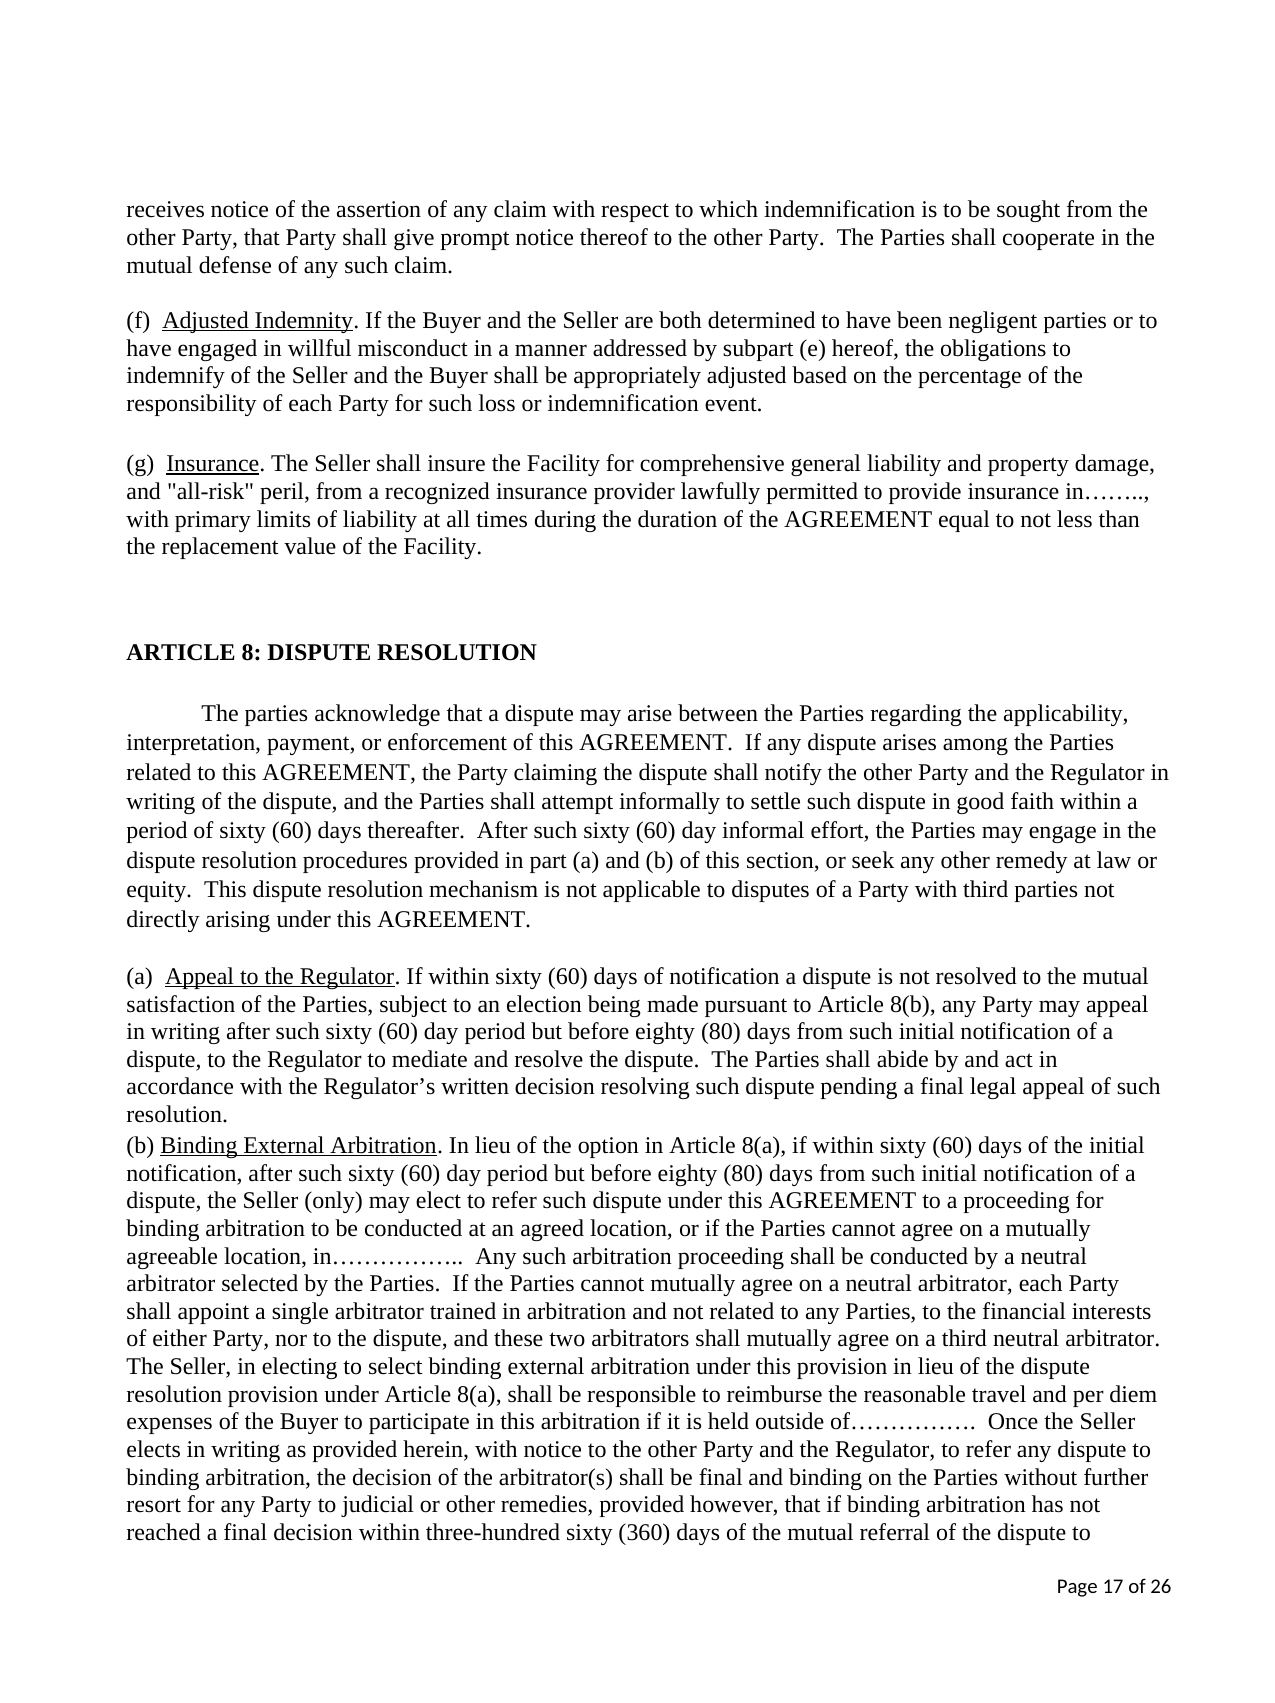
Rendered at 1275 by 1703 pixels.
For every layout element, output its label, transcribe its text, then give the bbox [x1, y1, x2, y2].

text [126, 1131, 1171, 1545]
text (a) Appeal to the Regulator. If within sixty (60) days of notification a dispute is not resolved to the mutual satisfaction of the Parties, subject to an election being made pursuant to Article 8(b), any Party may appeal in writing after such sixty (60) day period but before eighty (80) days from such initial notification of a dispute, to the Regulator to mediate and resolve the dispute. The Parties shall abide by and act in accordance with the Regulator’s written decision resolving such dispute pending a final legal appeal of such resolution. [126, 962, 1171, 1128]
text (g) Insurance. The Seller shall insure the Facility for comprehensive general liability and property damage, and "all-risk" peril, from a recognized insurance provider lawfully permitted to provide insurance in…….., with primary limits of liability at all times during the duration of the AGREEMENT equal to not less than the replacement value of the Facility. [126, 449, 1171, 560]
text (f) Adjusted Indemnity. If the Buyer and the Seller are both determined to have been negligent parties or to have engaged in willful misconduct in a manner addressed by subpart (e) hereof, the obligations to indemnify of the Seller and the Buyer shall be appropriately adjusted based on the percentage of the responsibility of each Party for such loss or indemnification event. [126, 306, 1171, 416]
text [126, 196, 1171, 278]
text The parties acknowledge that a dispute may arise between the Parties regarding the applicability, interpretation, payment, or enforcement of this AGREEMENT. If any dispute arises among the Parties related to this AGREEMENT, the Party claiming the dispute shall notify the other Party and the Regulator in writing of the dispute, and the Parties shall attempt informally to settle such dispute in good faith within a period of sixty (60) days thereafter. After such sixty (60) day informal effort, the Parties may engage in the dispute resolution procedures provided in part (a) and (b) of this section, or seek any other remedy at law or equity. This dispute resolution mechanism is not applicable to disputes of a Party with third parties not directly arising under this AGREEMENT. [126, 697, 1171, 933]
subtitle ARTICLE 8: DISPUTE RESOLUTION [126, 637, 1171, 665]
